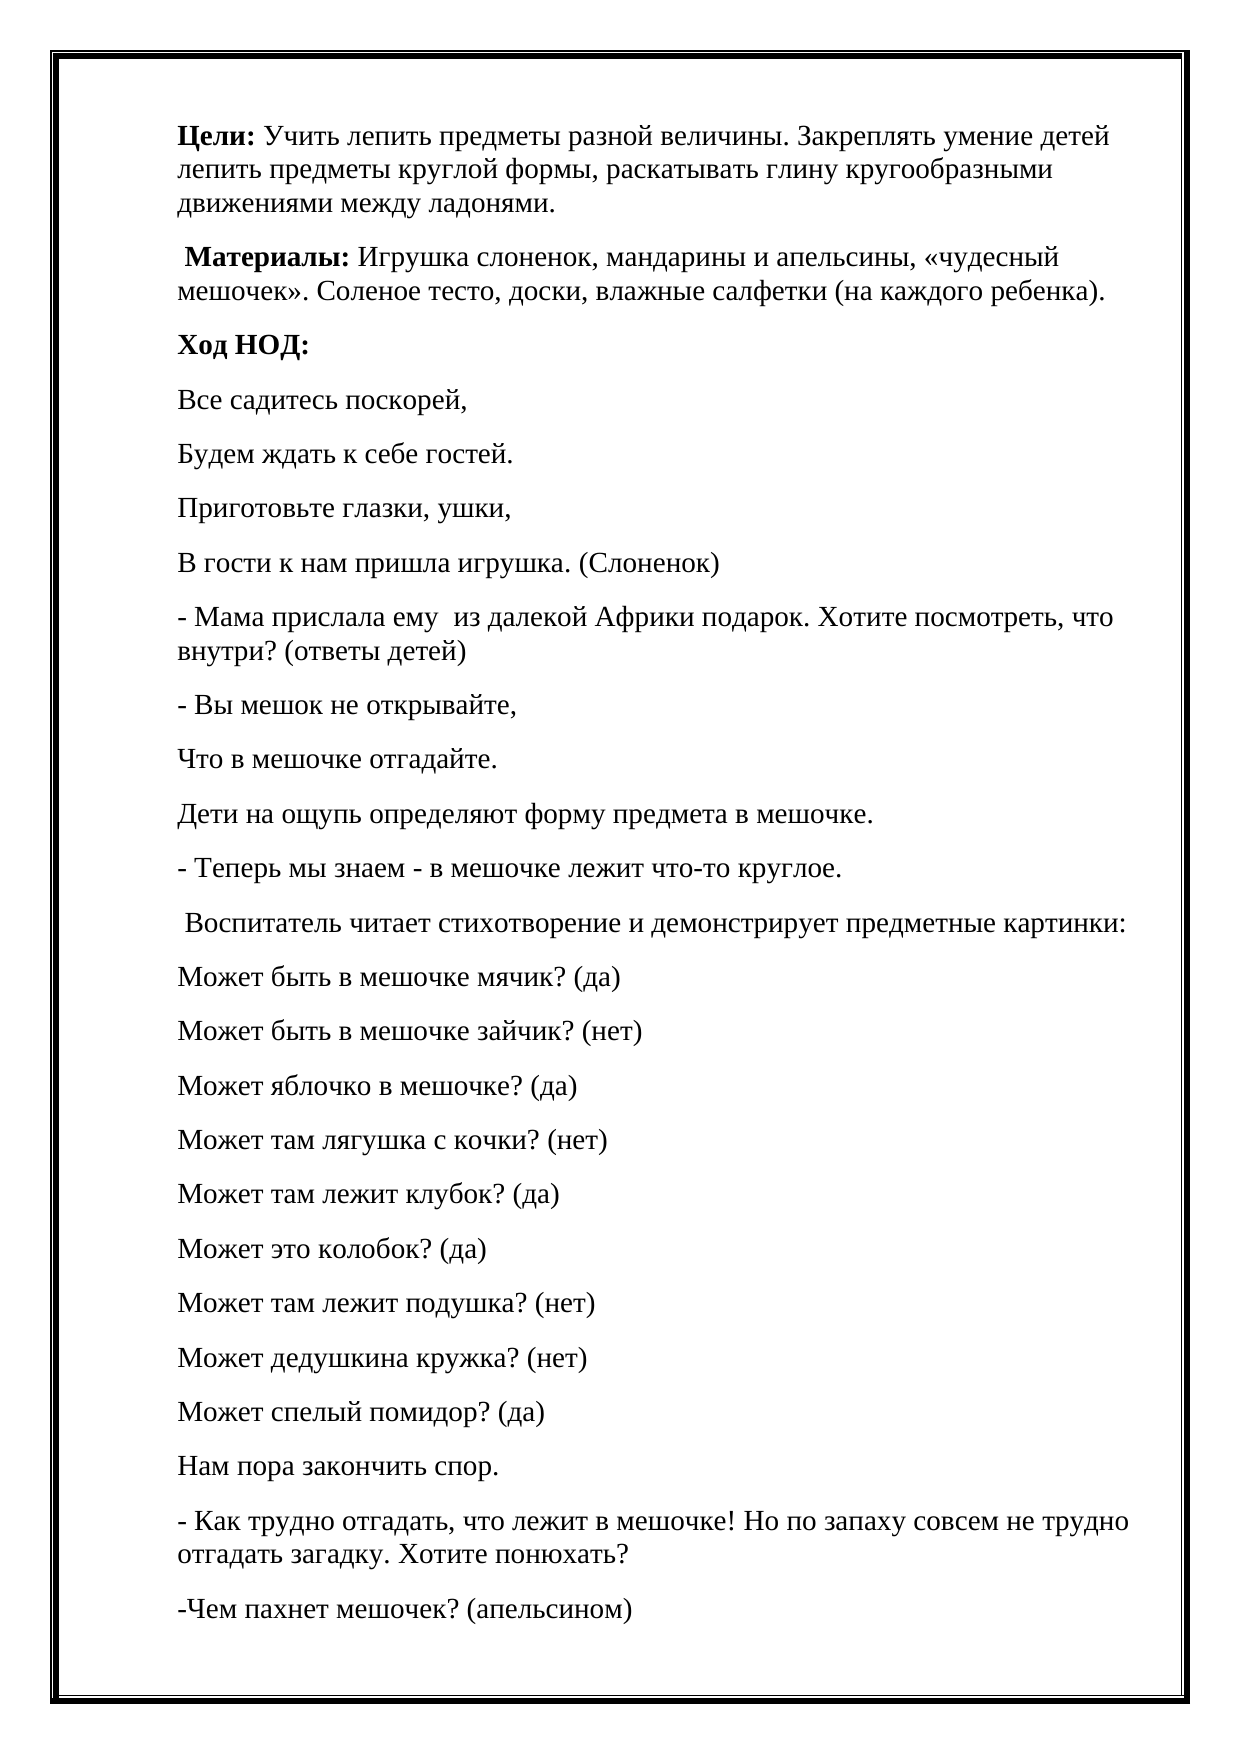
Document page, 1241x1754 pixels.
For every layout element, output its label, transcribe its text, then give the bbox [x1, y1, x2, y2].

text Может там лягушка с кочки? (нет) [177, 1122, 1152, 1156]
text В гости к нам пришла игрушка. (Слоненок) [177, 545, 1152, 578]
text -Чем пахнет мешочек? (апельсином) [177, 1591, 1152, 1624]
text - Как трудно отгадать, что лежит в мешочке! Но по запаху совсем не трудно отгадать загадку. Хотите понюхать? [177, 1503, 1152, 1570]
text Все садитесь поскорей, [177, 382, 1152, 415]
text Нам пора закончить спор. [177, 1448, 1152, 1482]
text - Мама прислала ему из далекой Африки подарок. Хотите посмотреть, что внутри? (ответы детей) [177, 599, 1152, 666]
text - Теперь мы знаем - в мешочке лежит что-то круглое. [177, 850, 1152, 884]
text Может быть в мешочке зайчик? (нет) [177, 1013, 1152, 1047]
text Может дедушкина кружка? (нет) [177, 1340, 1152, 1373]
text Может спелый помидор? (да) [177, 1394, 1152, 1428]
text Цели: Учить лепить предметы разной величины. Закреплять умение детей лепить предметы круглой формы, раскатывать глину кругообразными движениями между ладонями. [177, 118, 1152, 219]
text Материалы: Игрушка слоненок, мандарины и апельсины, «чудесный мешочек». Соленое тесто, доски, влажные салфетки (на каждого ребенка). [177, 239, 1152, 307]
text Ход НОД: [177, 327, 1152, 361]
text Что в мешочке отгадайте. [177, 742, 1152, 775]
text Воспитатель читает стихотворение и демонстрирует предметные картинки: [177, 905, 1152, 938]
text Может там лежит подушка? (нет) [177, 1285, 1152, 1319]
text - Вы мешок не открывайте, [177, 687, 1152, 721]
text Может там лежит клубок? (да) [177, 1177, 1152, 1210]
text Будем ждать к себе гостей. [177, 436, 1152, 470]
text Дети на ощупь определяют форму предмета в мешочке. [177, 796, 1152, 829]
text Может яблочко в мешочке? (да) [177, 1068, 1152, 1101]
text Может быть в мешочке мячик? (да) [177, 959, 1152, 993]
text Может это колобок? (да) [177, 1231, 1152, 1264]
text Приготовьте глазки, ушки, [177, 491, 1152, 524]
